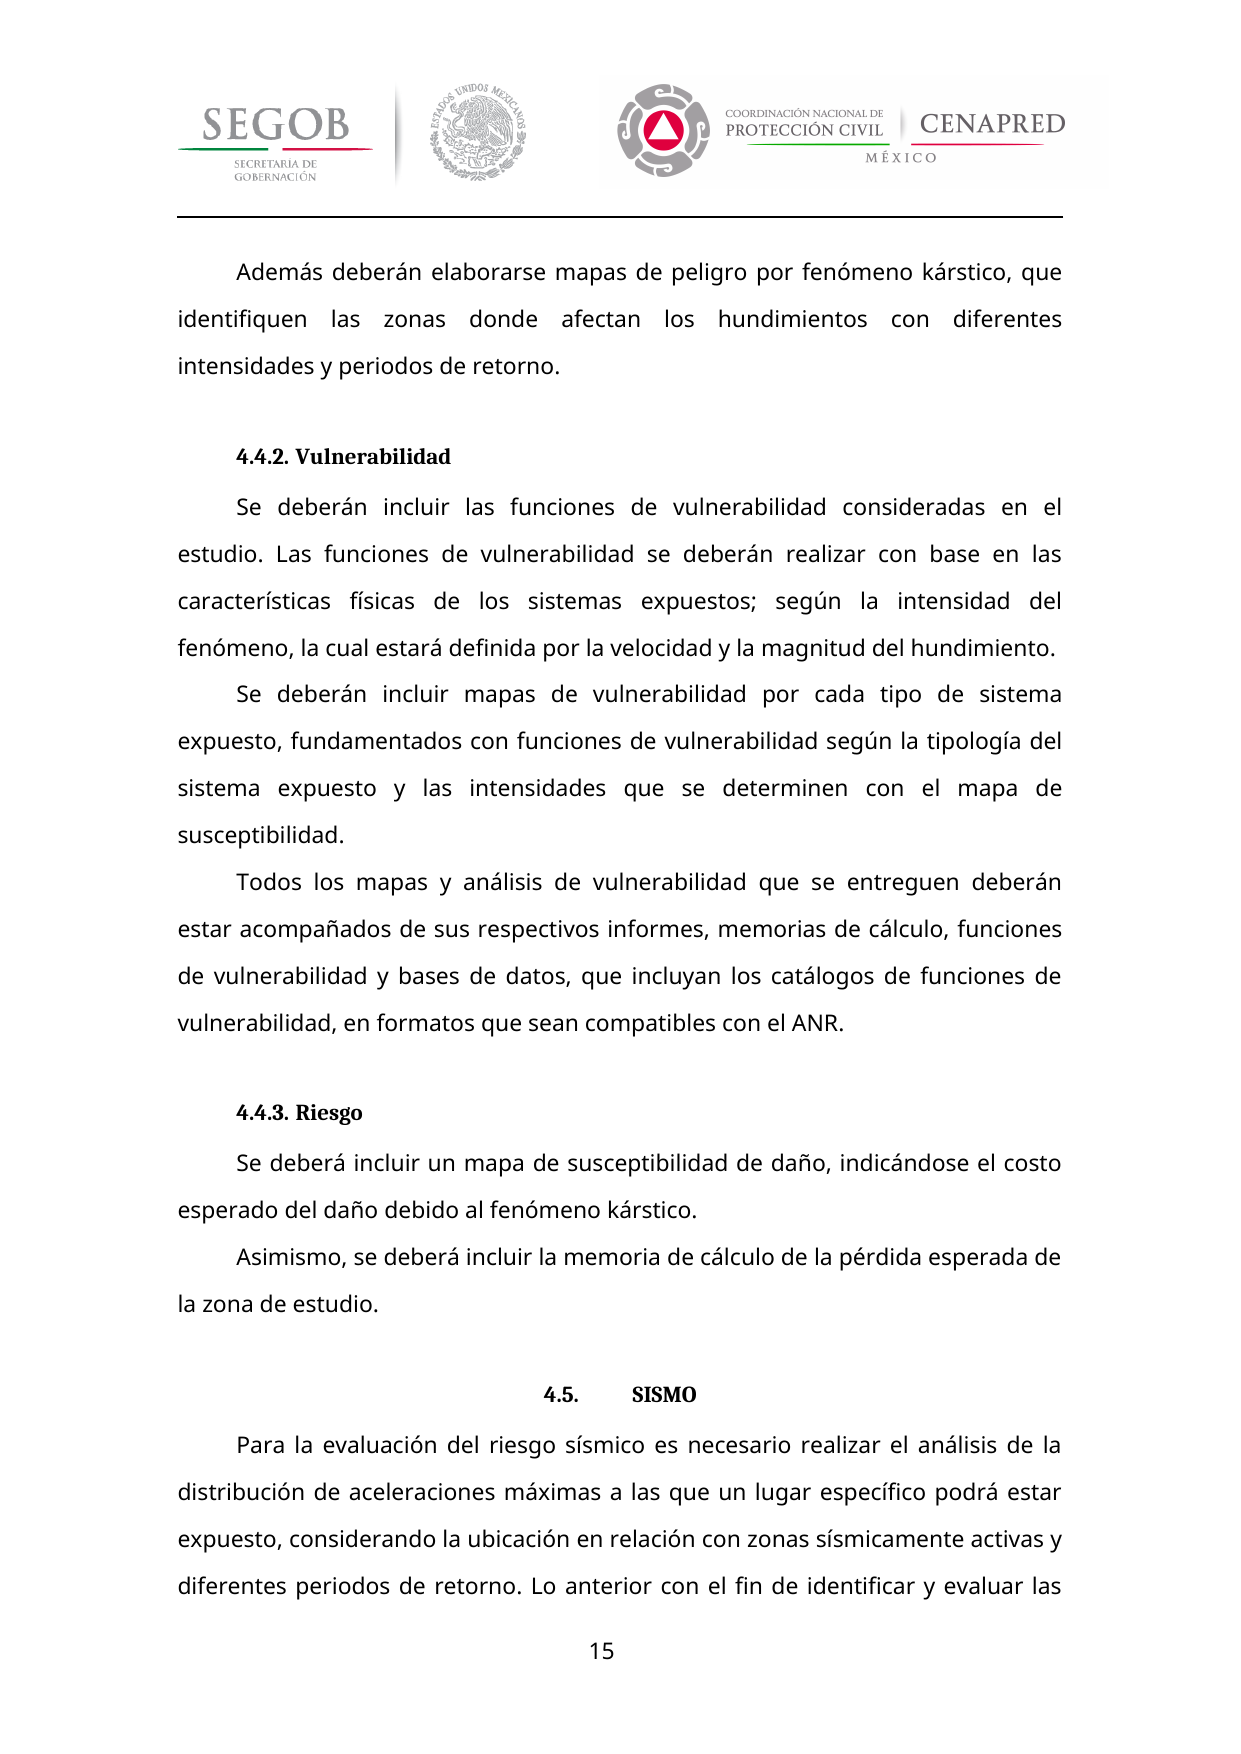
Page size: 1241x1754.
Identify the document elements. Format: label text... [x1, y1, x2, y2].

text Asimismo, se deberá incluir la memoria de cálculo de la pérdida esperada de la zona de estudio. [177, 1241, 1063, 1319]
subtitle Riesgo [236, 1100, 1063, 1127]
subtitle Vulnerabilidad [236, 444, 1063, 470]
text Todos los mapas y análisis de vulnerabilidad que se entreguen deberán estar acompañados de sus respectivos informes, memorias de cálculo, funciones de vulnerabilidad y bases de datos, que incluyan los catálogos de funciones de vulnerabilidad, en formatos que sean compatibles con el ANR. [177, 866, 1063, 1038]
text Se deberá incluir un mapa de susceptibilidad de daño, indicándose el costo esperado del daño debido al fenómeno kárstico. [177, 1147, 1063, 1226]
text Se deberán incluir las funciones de vulnerabilidad consideradas en el estudio. Las funciones de vulnerabilidad se deberán realizar con base en las características físicas de los sistemas expuestos; según la intensidad del fenómeno, la cual estará definida por la velocidad y la magnitud del hundimiento. [177, 491, 1063, 663]
text Se deberán incluir mapas de vulnerabilidad por cada tipo de sistema expuesto, fundamentados con funciones de vulnerabilidad según la tipología del sistema expuesto y las intensidades que se determinen con el mapa de susceptibilidad. [177, 678, 1063, 850]
picture [175, 75, 528, 197]
picture [598, 75, 1109, 189]
subtitle sIsmo [177, 1382, 1063, 1408]
text Además deberán elaborarse mapas de peligro por fenómeno kárstico, que identifiquen las zonas donde afectan los hundimientos con diferentes intensidades y periodos de retorno. [177, 256, 1063, 381]
